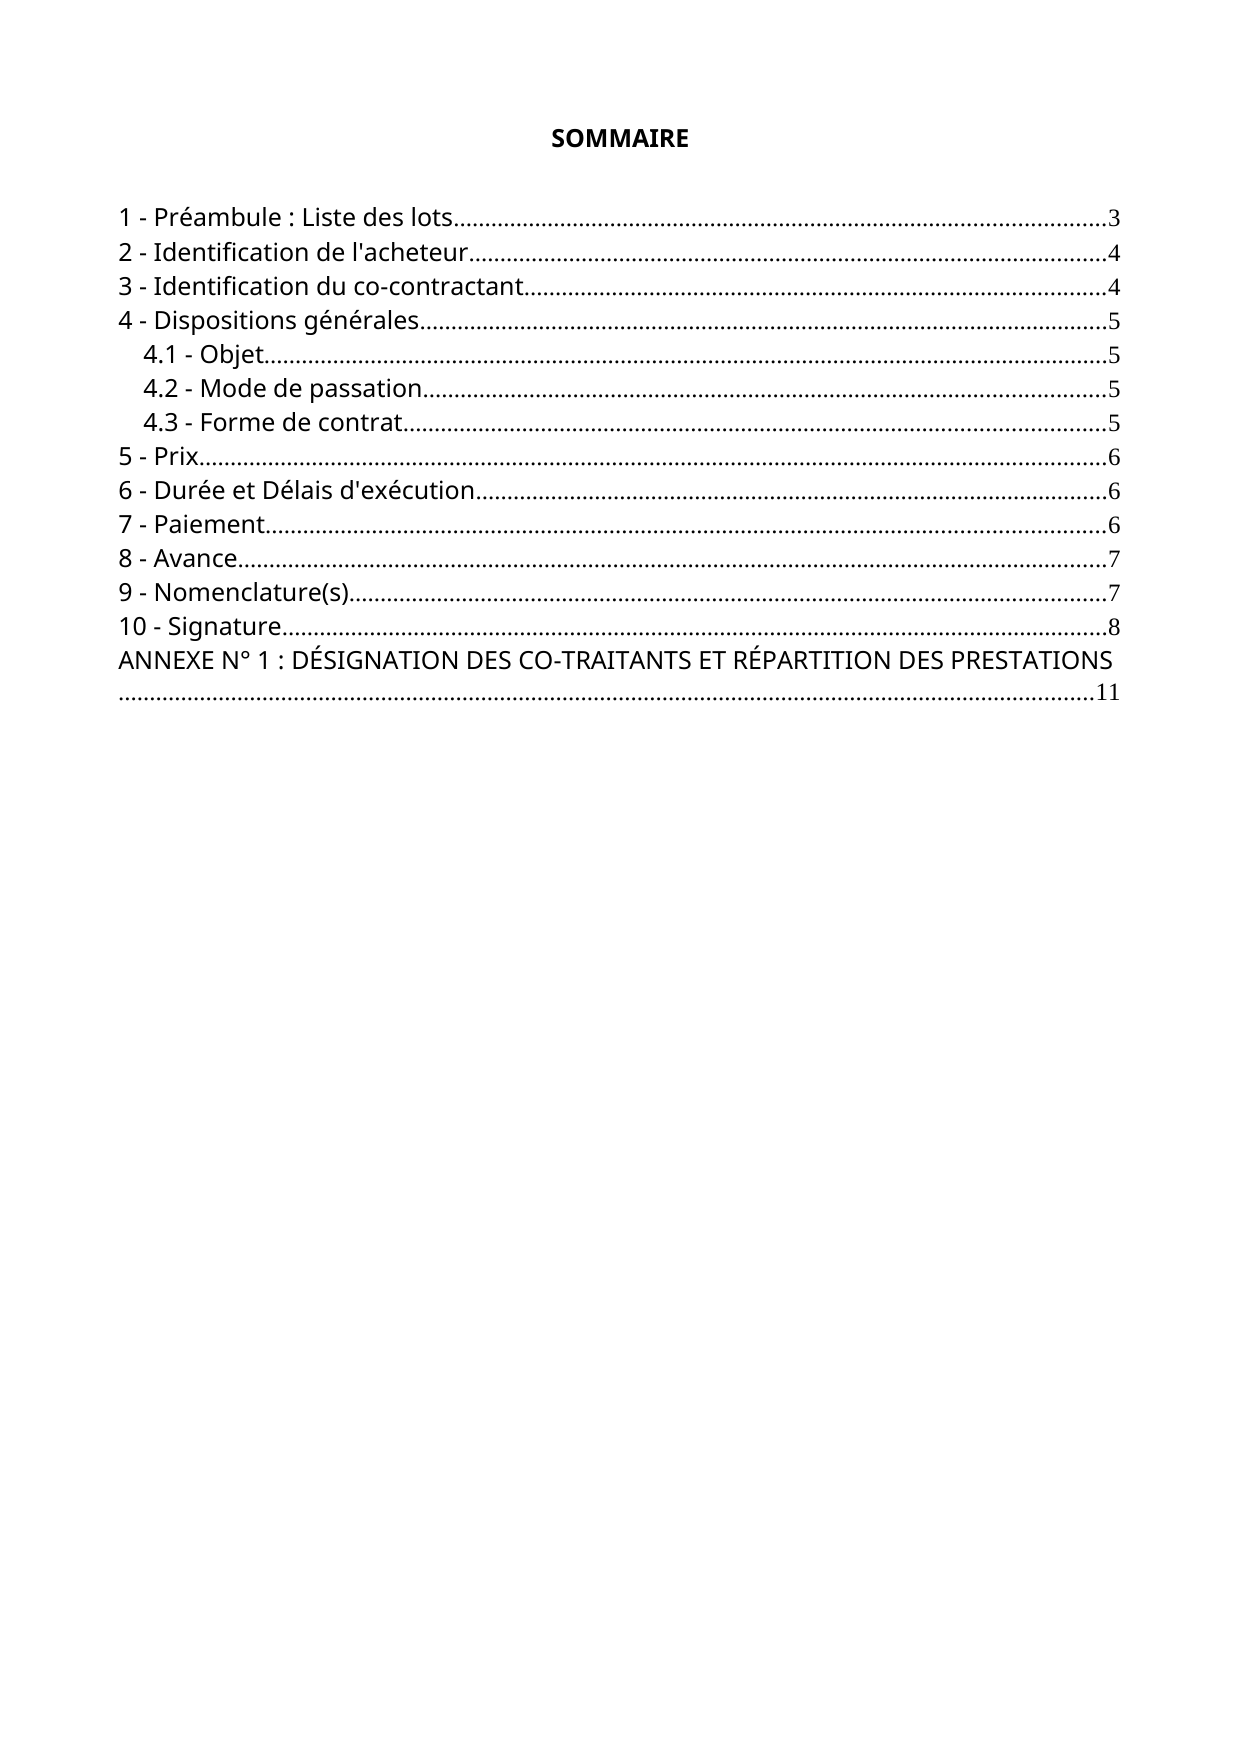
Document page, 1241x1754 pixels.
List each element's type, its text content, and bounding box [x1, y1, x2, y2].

text ANNEXE N° 1 : DÉSIGNATION DES CO-TRAITANTS ET RÉPARTITION DES PRESTATIONS 11 [118, 643, 1122, 706]
text 2 - Identification de l'acheteur 4 [118, 234, 1122, 268]
text 9 - Nomenclature(s) 7 [118, 575, 1122, 609]
text 4 - Dispositions générales 5 [118, 302, 1122, 336]
text 3 - Identification du co-contractant 4 [118, 268, 1122, 302]
text 1 - Préambule : Liste des lots 3 [118, 200, 1122, 234]
text 8 - Avance 7 [118, 541, 1122, 575]
text SOMMAIRE [120, 120, 1120, 154]
text 7 - Paiement 6 [118, 507, 1122, 541]
text 5 - Prix 6 [118, 438, 1122, 473]
text 4.1 - Objet 5 [143, 336, 1122, 370]
text 4.2 - Mode de passation 5 [143, 370, 1122, 404]
text 4.3 - Forme de contrat 5 [143, 404, 1122, 438]
text 10 - Signature 8 [118, 609, 1122, 643]
text 6 - Durée et Délais d'exécution 6 [118, 473, 1122, 507]
